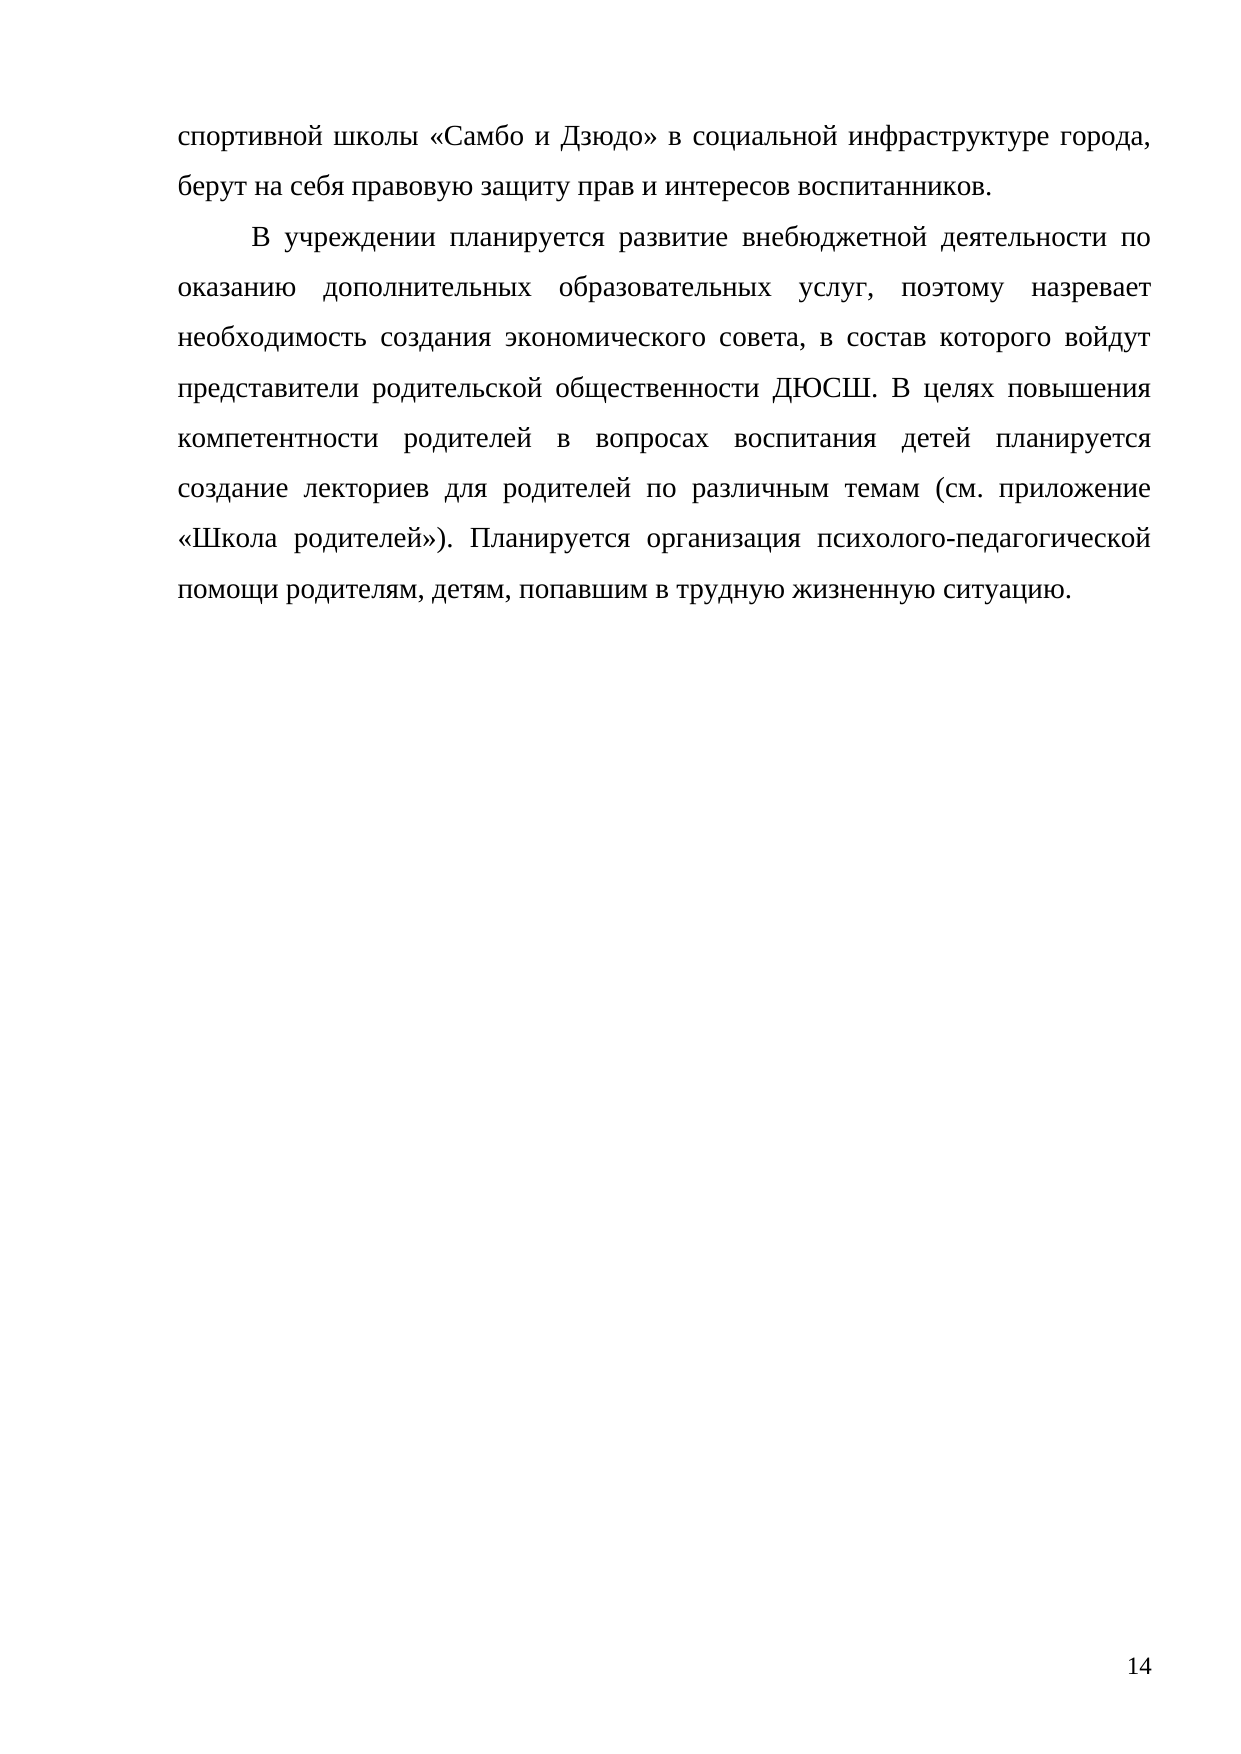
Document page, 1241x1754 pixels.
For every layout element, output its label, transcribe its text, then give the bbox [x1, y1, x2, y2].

text В учреждении планируется развитие внебюджетной деятельности по оказанию дополнительных образовательных услуг, поэтому назревает необходимость создания экономического совета, в состав которого войдут представители родительской общественности ДЮСШ. В целях повышения компетентности родителей в вопросах воспитания детей планируется создание лекториев для родителей по различным темам (см. приложение «Школа родителей»). Планируется организация психолого-педагогической помощи родителям, детям, попавшим в трудную жизненную ситуацию. [177, 219, 1152, 604]
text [177, 118, 1152, 202]
